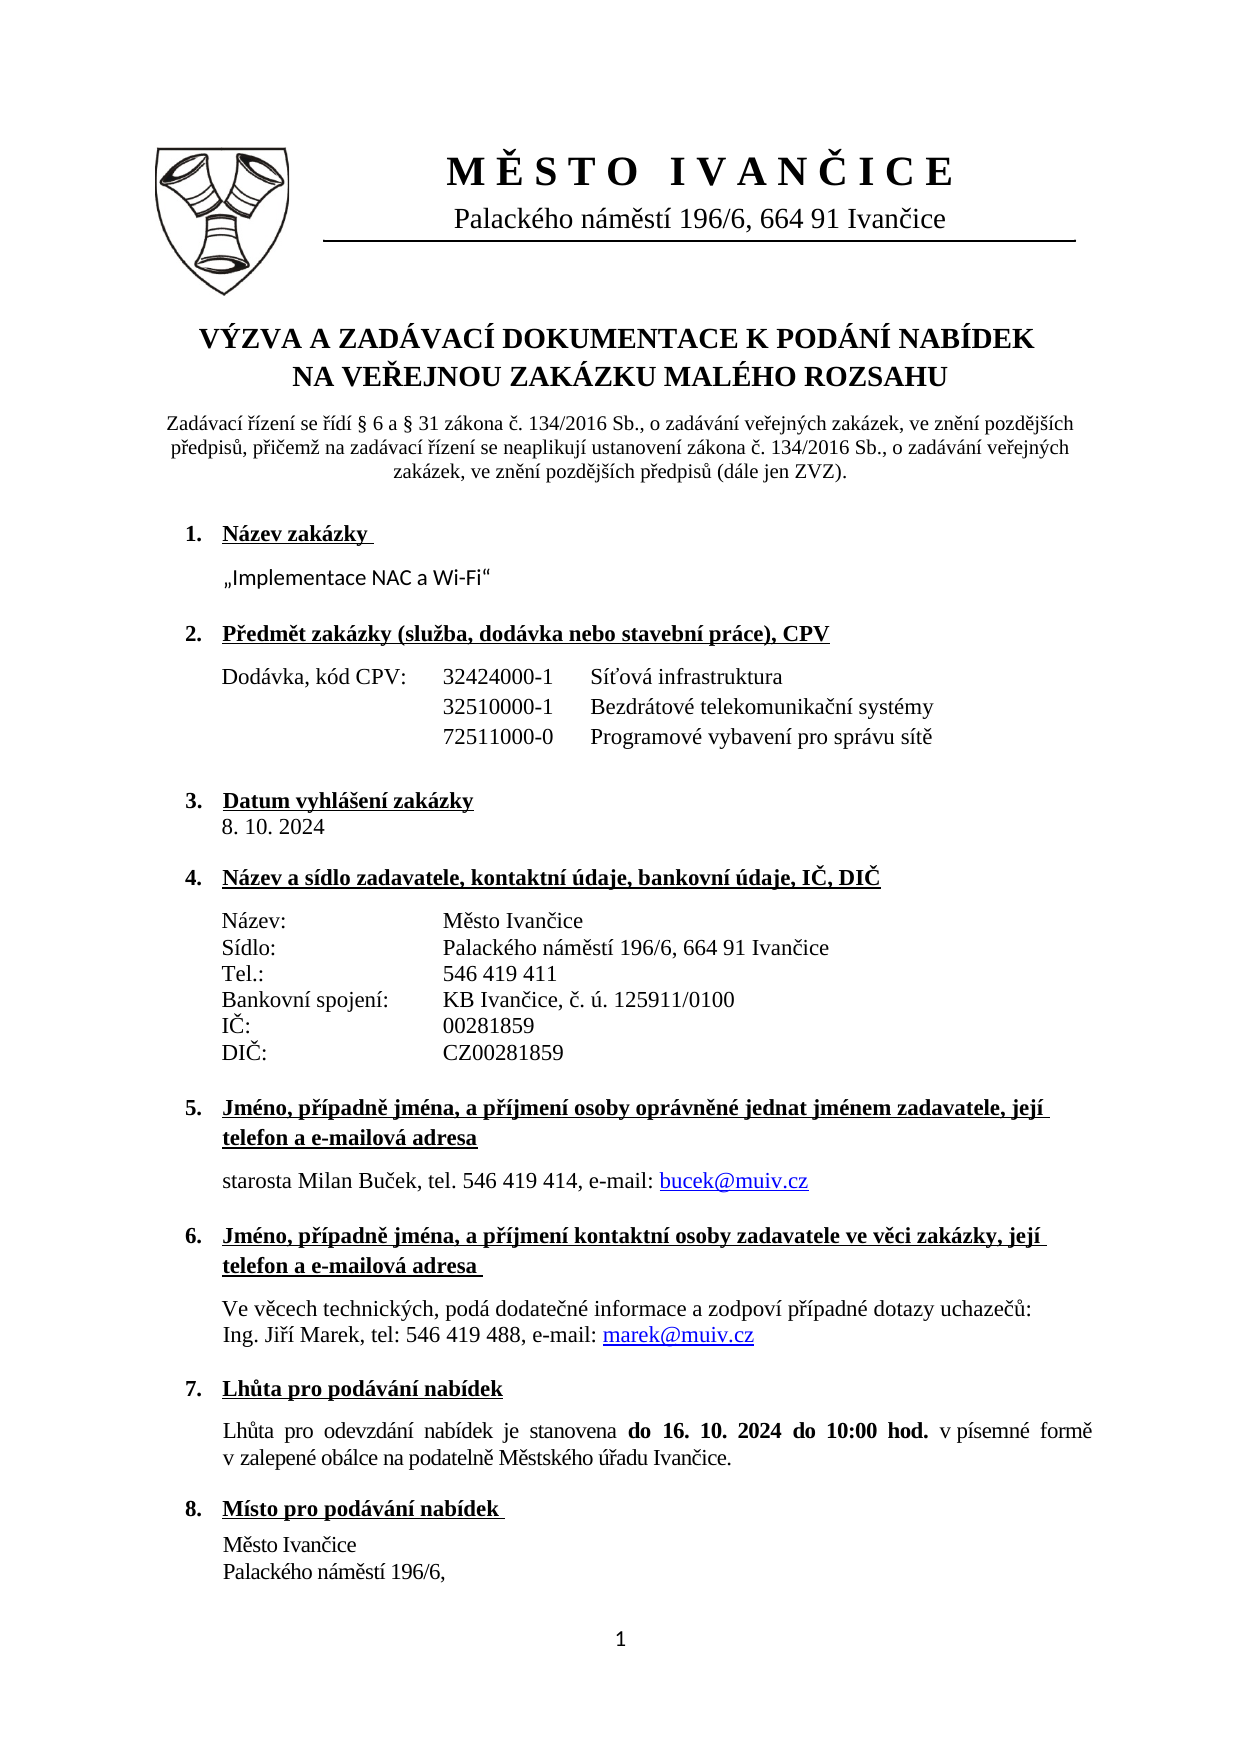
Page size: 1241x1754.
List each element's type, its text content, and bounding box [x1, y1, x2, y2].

picture [155, 147, 290, 296]
text Název: Město Ivančice Sídlo: Palackého náměstí 196/6, 664 91 Ivančice Tel.: 546 419 411 Bankovní spojení: KB Ivančice, č. ú. 125911/0100 IČ: 00281859 [221, 907, 1093, 1039]
list Předmět zakázky (služba, dodávka nebo stavební práce), CPV [185, 620, 1093, 647]
list Jméno, případně jména, a příjmení osoby oprávněné jednat jménem zadavatele, její telefon a e-mailová adresa [185, 1094, 1093, 1151]
list Lhůta pro podávání nabídek [185, 1375, 1093, 1401]
text Palackého náměstí 196/6, [223, 1558, 1093, 1584]
list Místo pro podávání nabídek [185, 1495, 1093, 1521]
text DIČ: CZ00281859 [148, 1039, 1093, 1065]
list starosta Milan Buček, tel. 546 419 414, e-mail: bucek@muiv.cz [222, 1167, 1093, 1193]
text 32510000-1 Bezdrátové telekomunikační systémy [221, 693, 1093, 719]
text Ve věcech technických, podá dodatečné informace a zodpoví případné dotazy uchazečů: [221, 1295, 1093, 1322]
text VÝZVA A ZADÁVACÍ DOKUMENTACE K PODÁNÍ NABÍDEK NA VEŘEJNOU ZAKÁZKU MALÉHO ROZSAHU [148, 321, 1093, 393]
text Lhůta pro odevzdání nabídek je stanovena do 16. 10. 2024 do 10:00 hod. v písemné formě v zalepené obálce na podatelně Městského úřadu Ivančice. [223, 1417, 1093, 1470]
text Dodávka, kód CPV: 32424000-1 Síťová infrastruktura [221, 663, 1093, 689]
list Název zakázky [185, 520, 1093, 547]
text 72511000-0 Programové vybavení pro správu sítě [221, 723, 1093, 750]
text Ing. Jiří Marek, tel: 546 419 488, e-mail: marek@muiv.cz [223, 1322, 1093, 1348]
text 8. 10. 2024 [221, 813, 1093, 840]
text Zadávací řízení se řídí § 6 a § 31 zákona č. 134/2016 Sb., o zadávání veřejných zakázek, ve znění pozdějších předpisů, přičemž na zadávací řízení se neaplikují ustanovení zákona č. 134/2016 Sb., o zadávání veřejných zakázek, ve znění pozdějších předpisů (dále jen ZVZ). [148, 411, 1093, 483]
list Datum vyhlášení zakázky [185, 784, 1093, 813]
text Město Ivančice [223, 1532, 1093, 1558]
list Název a sídlo zadavatele, kontaktní údaje, bankovní údaje, IČ, DIČ [185, 864, 1093, 891]
list Jméno, případně jména, a příjmení kontaktní osoby zadavatele ve věci zakázky, její telefon a e-mailová adresa [185, 1222, 1093, 1279]
